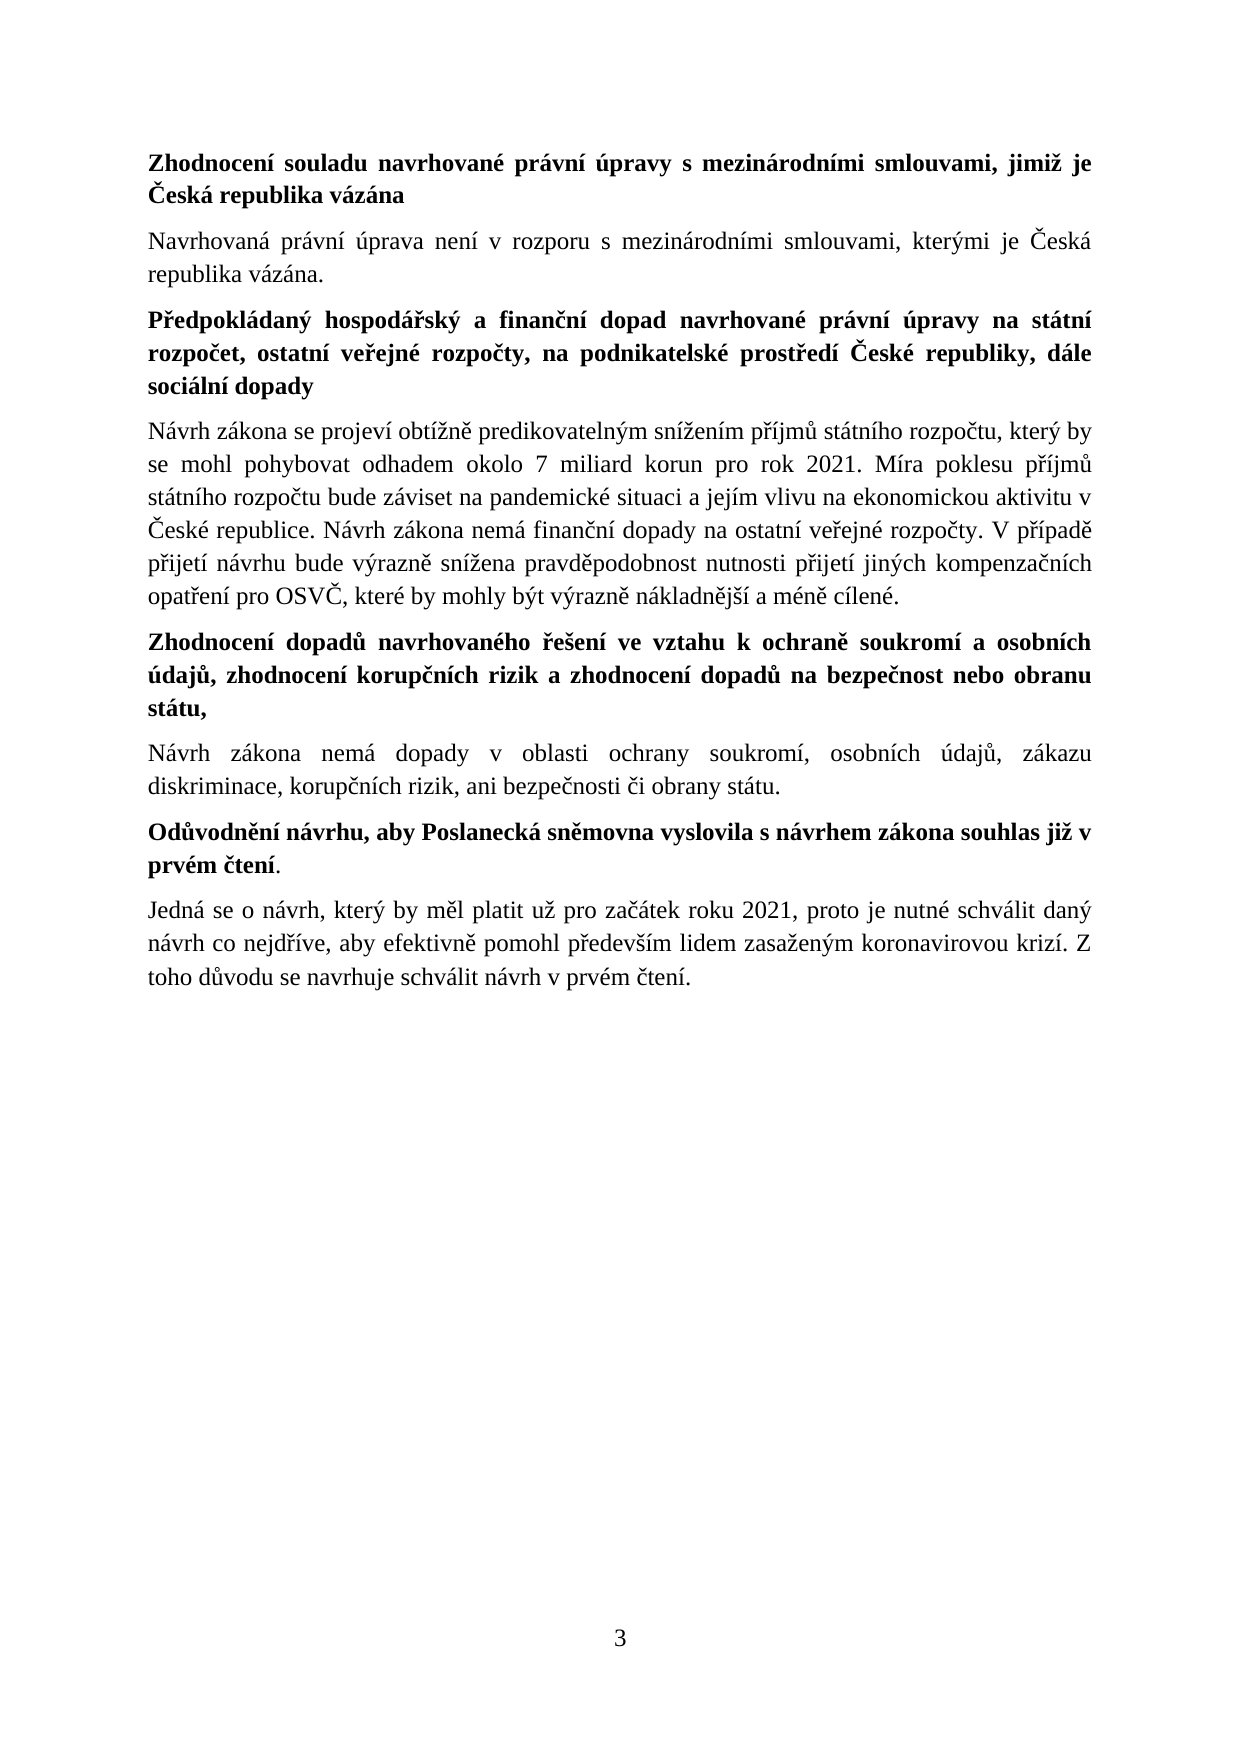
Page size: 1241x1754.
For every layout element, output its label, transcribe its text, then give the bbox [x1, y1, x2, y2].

text Odůvodnění návrhu, aby Poslanecká sněmovna vyslovila s návrhem zákona souhlas již v prvém čtení. [148, 817, 1093, 879]
text Zhodnocení dopadů navrhovaného řešení ve vztahu k ochraně soukromí a osobních údajů, zhodnocení korupčních rizik a zhodnocení dopadů na bezpečnost nebo obranu státu, [148, 627, 1093, 722]
text Zhodnocení souladu navrhované právní úpravy s mezinárodními smlouvami, jimiž je Česká republika vázána [148, 148, 1093, 209]
text Návrh zákona nemá dopady v oblasti ochrany soukromí, osobních údajů, zákazu diskriminace, korupčních rizik, ani bezpečnosti či obrany státu. [148, 738, 1093, 800]
text Jedná se o návrh, který by měl platit už pro začátek roku 2021, proto je nutné schválit daný návrh co nejdříve, aby efektivně pomohl především lidem zasaženým koronavirovou krizí. Z toho důvodu se navrhuje schválit návrh v prvém čtení. [148, 896, 1093, 990]
text Předpokládaný hospodářský a finanční dopad navrhované právní úpravy na státní rozpočet, ostatní veřejné rozpočty, na podnikatelské prostředí České republiky, dále sociální dopady [148, 305, 1093, 399]
text Navrhovaná právní úprava není v rozporu s mezinárodními smlouvami, kterými je Česká republika vázána. [148, 226, 1093, 288]
text Návrh zákona se projeví obtížně predikovatelným snížením příjmů státního rozpočtu, který by se mohl pohybovat odhadem okolo 7 miliard korun pro rok 2021. Míra poklesu příjmů státního rozpočtu bude záviset na pandemické situaci a jejím vlivu na ekonomickou aktivitu v České republice. Návrh zákona nemá finanční dopady na ostatní veřejné rozpočty. V případě přijetí návrhu bude výrazně snížena pravděpodobnost nutnosti přijetí jiných kompenzačních opatření pro OSVČ, které by mohly být výrazně nákladnější a méně cílené. [148, 416, 1093, 610]
